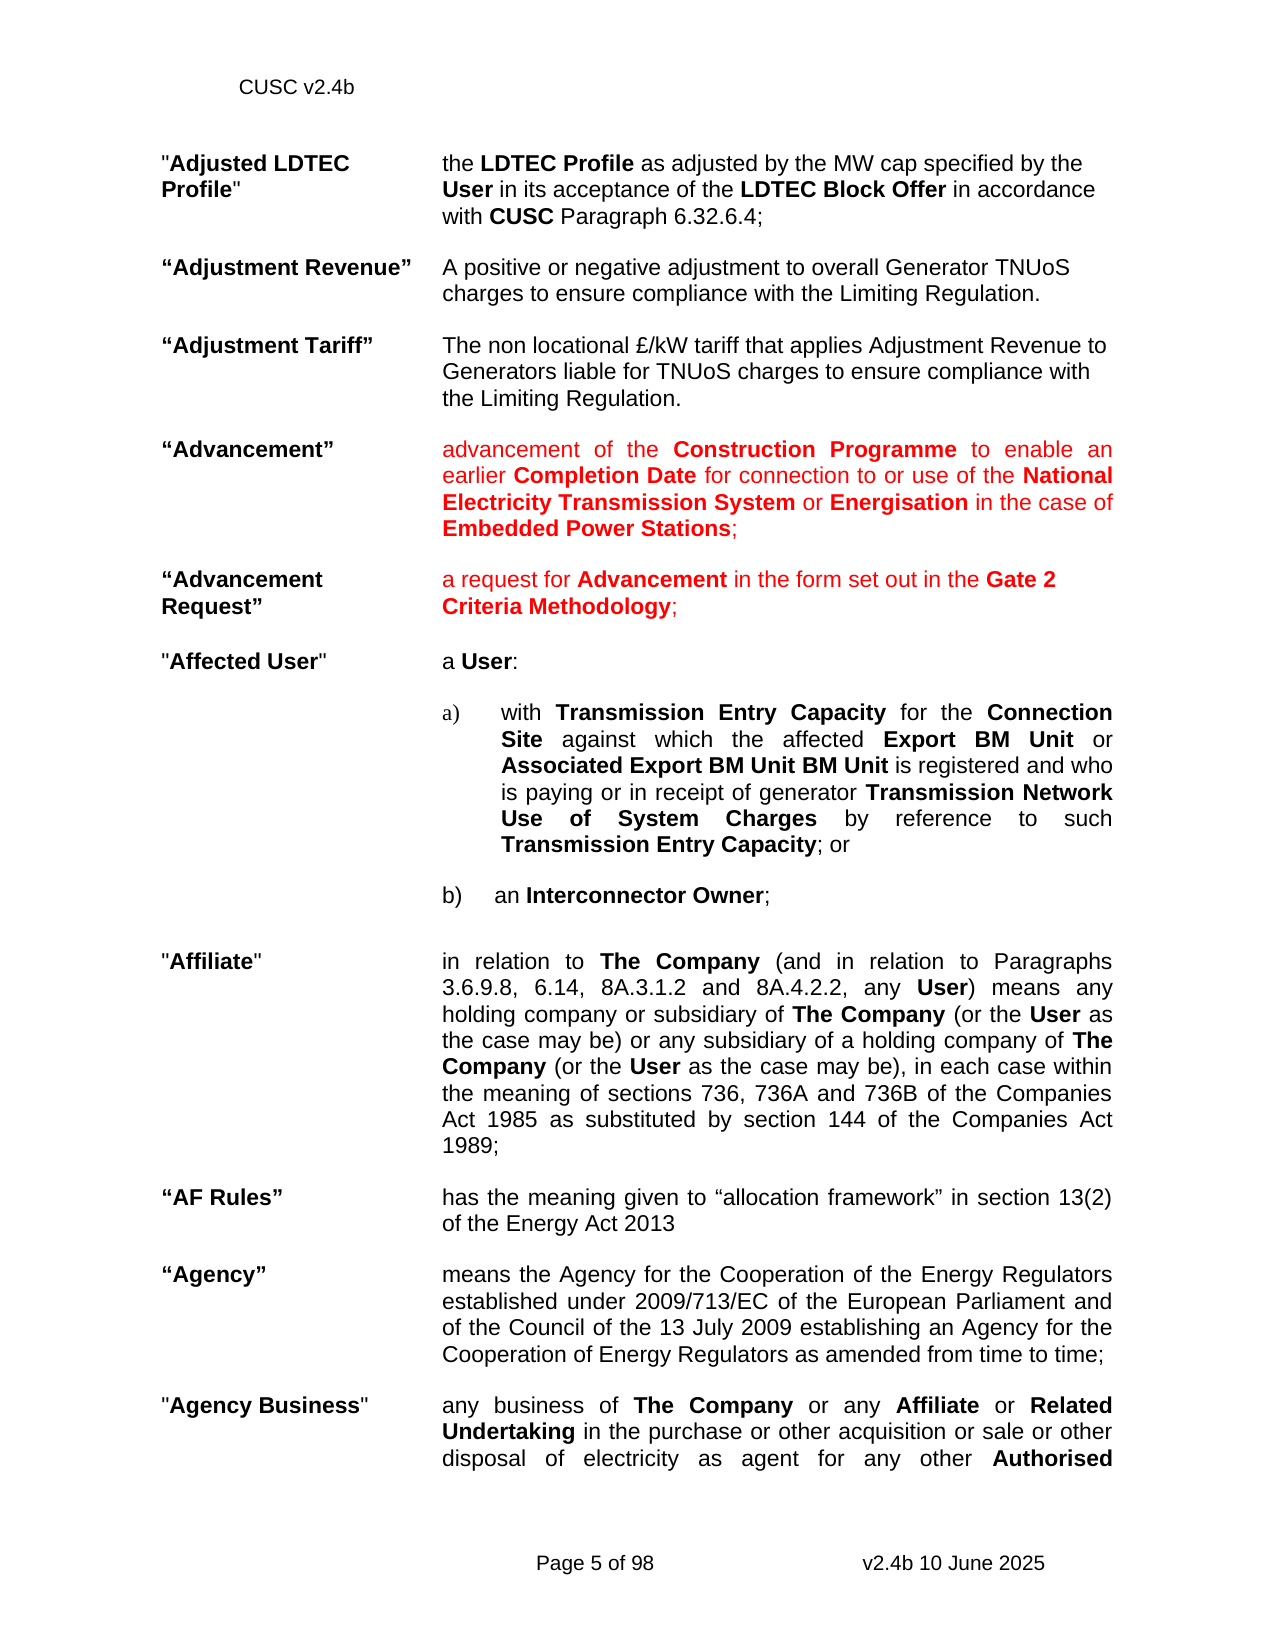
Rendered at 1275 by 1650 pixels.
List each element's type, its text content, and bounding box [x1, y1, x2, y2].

table_cell "Agency Business" [150, 1392, 431, 1471]
table_cell “AF Rules” [150, 1184, 431, 1261]
table_cell “Advancement Request” [150, 566, 431, 648]
table_cell The non locational £/kW tariff that applies Adjustment Revenue to Generators liable for TNUoS charges to ensure compliance with the Limiting Regulation. [431, 332, 1124, 436]
table_cell “Advancement” [150, 436, 431, 566]
table_cell in relation to The Company (and in relation to Paragraphs 3.6.9.8, 6.14, 8A.3.1.2 and 8A.4.2.2, any User) means any holding company or subsidiary of The Company (or the User as the case may be) or any subsidiary of a holding company of The Company (or the User as the case may be), in each case within the meaning of sections 736, 736A and 736B of the Companies Act 1985 as substituted by section 144 of the Companies Act 1989; [431, 948, 1124, 1184]
table_cell the LDTEC Profile as adjusted by the MW cap specified by the User in its acceptance of the LDTEC Block Offer in accordance with CUSC Paragraph 6.32.6.4; [431, 150, 1124, 254]
table_cell advancement of the Construction Programme to enable an earlier Completion Date for connection to or use of the National Electricity Transmission System or Energisation in the case of Embedded Power Stations; [431, 436, 1124, 566]
table_cell “Adjustment Revenue” [150, 254, 431, 332]
table_cell "Affected User" [150, 648, 431, 948]
table_cell a request for Advancement in the form set out in the Gate 2 Criteria Methodology; [431, 566, 1124, 648]
table_cell has the meaning given to “allocation framework” in section 13(2) of the Energy Act 2013 [431, 1184, 1124, 1261]
table_cell "Adjusted LDTEC Profile" [150, 150, 431, 254]
table_cell a User: with Transmission Entry Capacity for the Connection Site against which the affected Export BM Unit or Associated Export BM Unit BM Unit is registered and who is paying or in receipt of generator Transmission Network Use of System Charges by reference to such Transmission Entry Capacity; or b) an Interconnector Owner; [431, 648, 1124, 948]
table_cell means the Agency for the Cooperation of the Energy Regulators established under 2009/713/EC of the European Parliament and of the Council of the 13 July 2009 establishing an Agency for the Cooperation of Energy Regulators as amended from time to time; [431, 1261, 1124, 1392]
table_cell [431, 1392, 1124, 1471]
table_cell “Adjustment Tariff” [150, 332, 431, 436]
table_cell "Affiliate" [150, 948, 431, 1184]
table_cell A positive or negative adjustment to overall Generator TNUoS charges to ensure compliance with the Limiting Regulation. [431, 254, 1124, 332]
table_cell “Agency” [150, 1261, 431, 1392]
